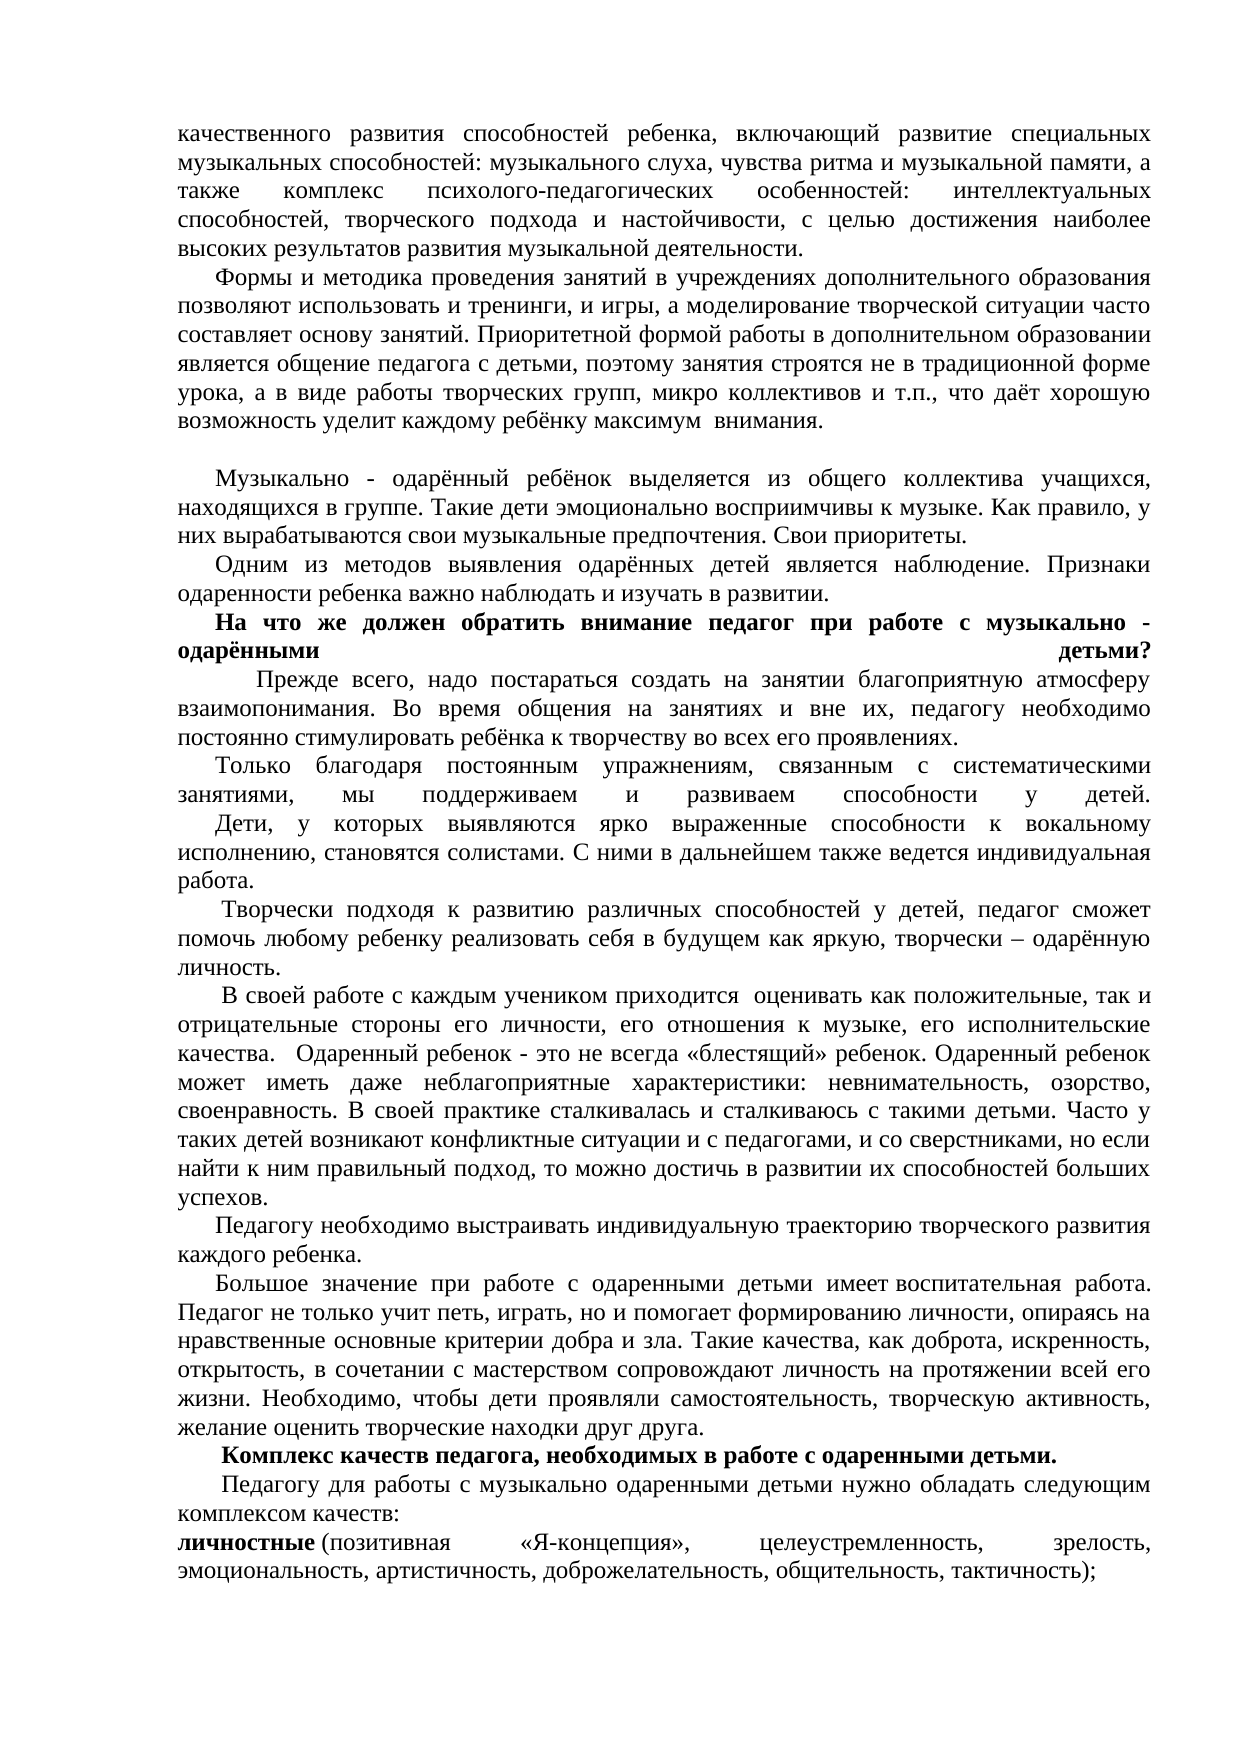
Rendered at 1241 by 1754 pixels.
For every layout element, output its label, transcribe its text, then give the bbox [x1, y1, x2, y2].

text Одним из методов выявления одарённых детей является наблюдение. Признаки одаренности ребенка важно наблюдать и изучать в развитии. [177, 549, 1152, 607]
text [177, 118, 1152, 262]
text Формы и методика проведения занятий в учреждениях дополнительного образования позволяют использовать и тренинги, и игры, а моделирование творческой ситуации часто составляет основу занятий. Приоритетной формой работы в дополнительном образовании является общение педагога с детьми, поэтому занятия строятся не в традиционной форме урока, а в виде работы творческих групп, микро коллективов и т.п., что даёт хорошую возможность уделит каждому ребёнку максимум внимания. [177, 262, 1152, 434]
text Комплекс качеств педагога, необходимых в работе с одаренными детьми. [177, 1441, 1152, 1469]
text В своей работе с каждым учеником приходится оценивать как положительные, так и отрицательные стороны его личности, его отношения к музыке, его исполнительские качества. Одаренный ребенок - это не всегда «блестящий» ребенок. Одаренный ребенок может иметь даже неблагоприятные характеристики: невнимательность, озорство, своенравность. В своей практике сталкивалась и сталкиваюсь с такими детьми. Часто у таких детей возникают конфликтные ситуации и с педагогами, и со сверстниками, но если найти к ним правильный подход, то можно достичь в развитии их способностей больших успехов. [177, 981, 1152, 1211]
text На что же должен обратить внимание педагог при работе с музыкально - одарёнными детьми? Прежде всего, надо постараться создать на занятии благоприятную атмосферу взаимопонимания. Во время общения на занятиях и вне их, педагогу необходимо постоянно стимулировать ребёнка к творчеству во всех его проявлениях. [177, 607, 1152, 751]
text Большое значение при работе с одаренными детьми имеет воспитательная работа. Педагог не только учит петь, играть, но и помогает формированию личности, опираясь на нравственные основные критерии добра и зла. Такие качества, как доброта, искренность, открытость, в сочетании с мастерством сопровождают личность на протяжении всей его жизни. Необходимо, чтобы дети проявляли самостоятельность, творческую активность, желание оценить творческие находки друг друга. [177, 1268, 1152, 1441]
text Педагогу необходимо выстраивать индивидуальную траекторию творческого развития каждого ребенка. [177, 1211, 1152, 1268]
text личностные (позитивная «Я-концепция», целеустремленность, зрелость, эмоциональность, артистичность, доброжелательность, общительность, тактичность); [177, 1527, 1152, 1584]
text Только благодаря постоянным упражнениям, связанным с систематическими занятиями, мы поддерживаем и развиваем способности у детей. Дети, у которых выявляются ярко выраженные способности к вокальному исполнению, становятся солистами. С ними в дальнейшем также ведется индивидуальная работа. [177, 751, 1152, 894]
text Музыкально - одарённый ребёнок выделяется из общего коллектива учащихся, находящихся в группе. Такие дети эмоционально восприимчивы к музыке. Как правило, у них вырабатываются свои музыкальные предпочтения. Свои приоритеты. [177, 463, 1152, 549]
text Педагогу для работы с музыкально одаренными детьми нужно обладать следующим комплексом качеств: [177, 1469, 1152, 1527]
text Творчески подходя к развитию различных способностей у детей, педагог сможет помочь любому ребенку реализовать себя в будущем как яркую, творчески – одарённую личность. [177, 894, 1152, 981]
